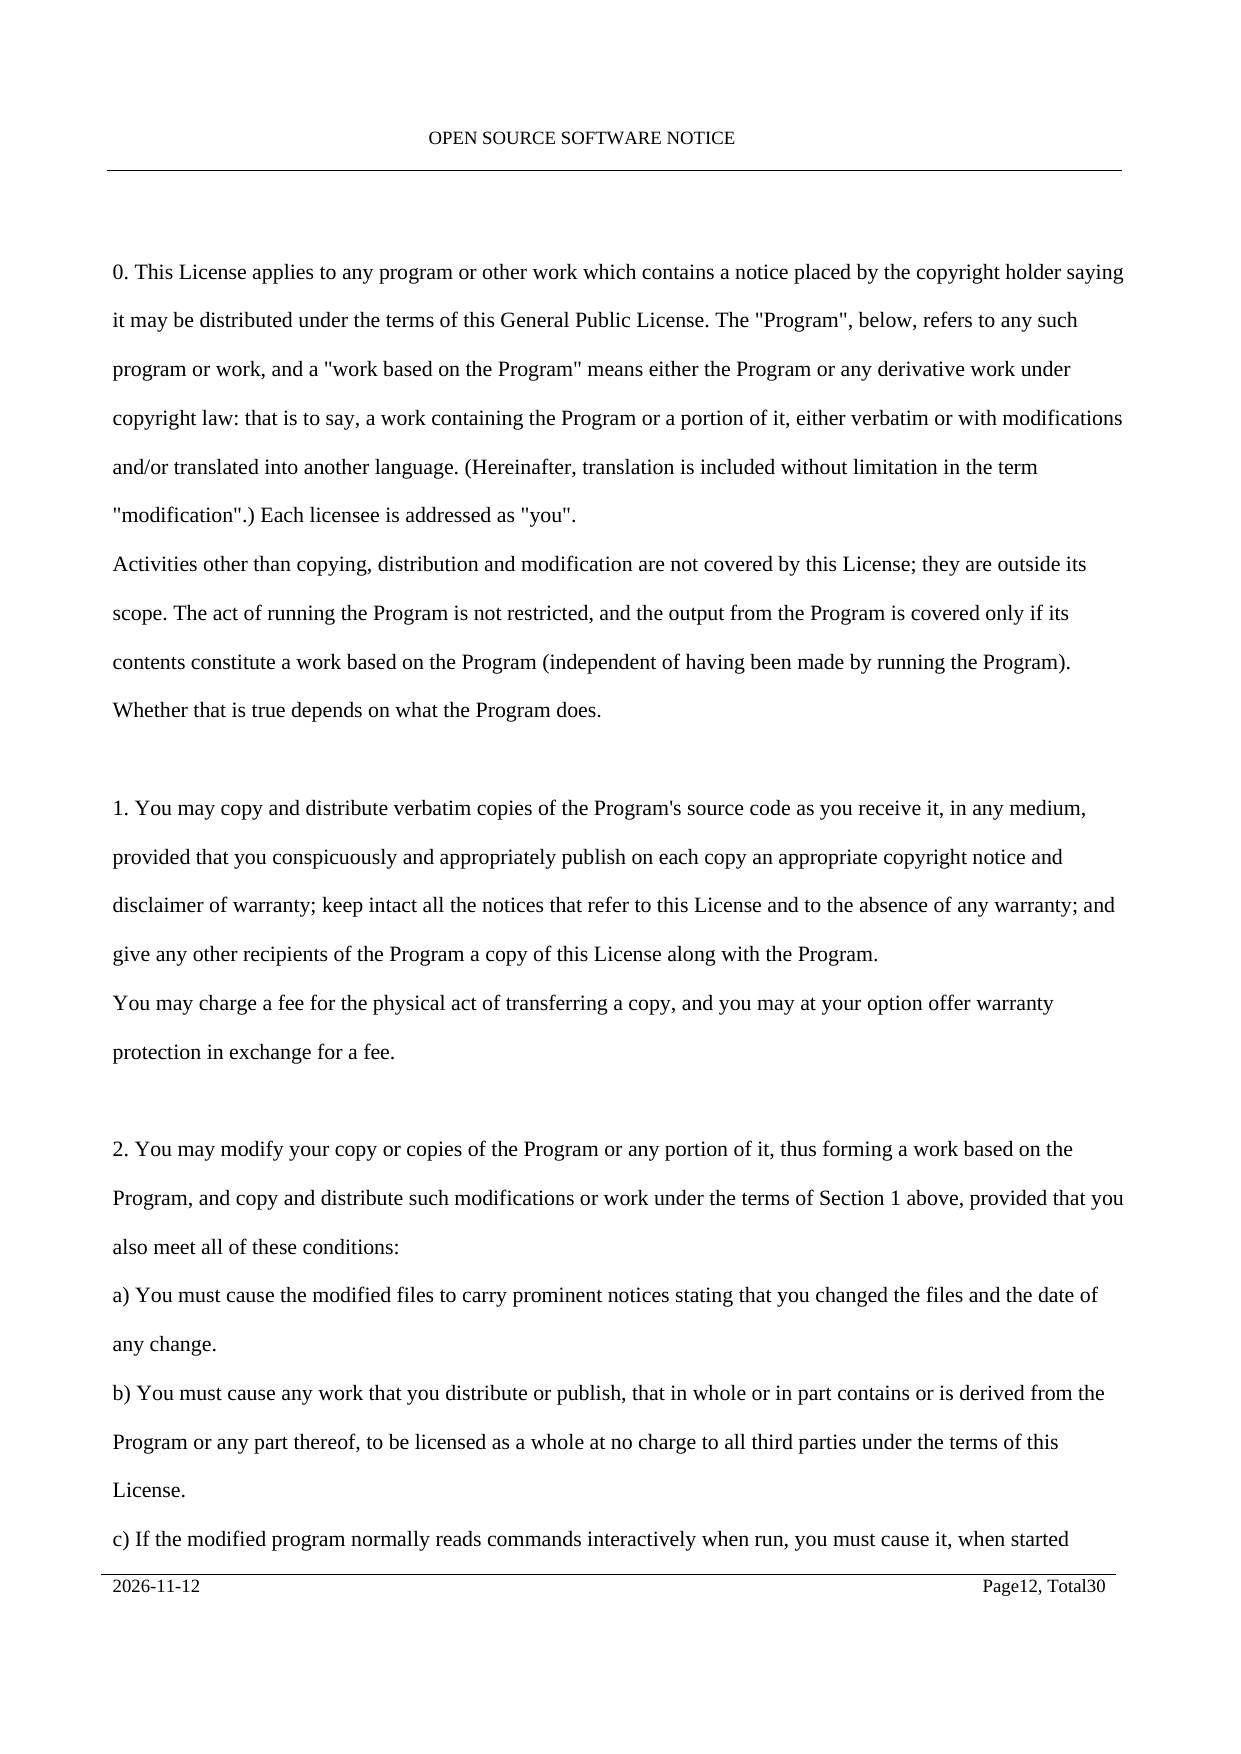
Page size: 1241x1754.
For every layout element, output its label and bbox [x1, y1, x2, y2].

text [112, 206, 1128, 1555]
